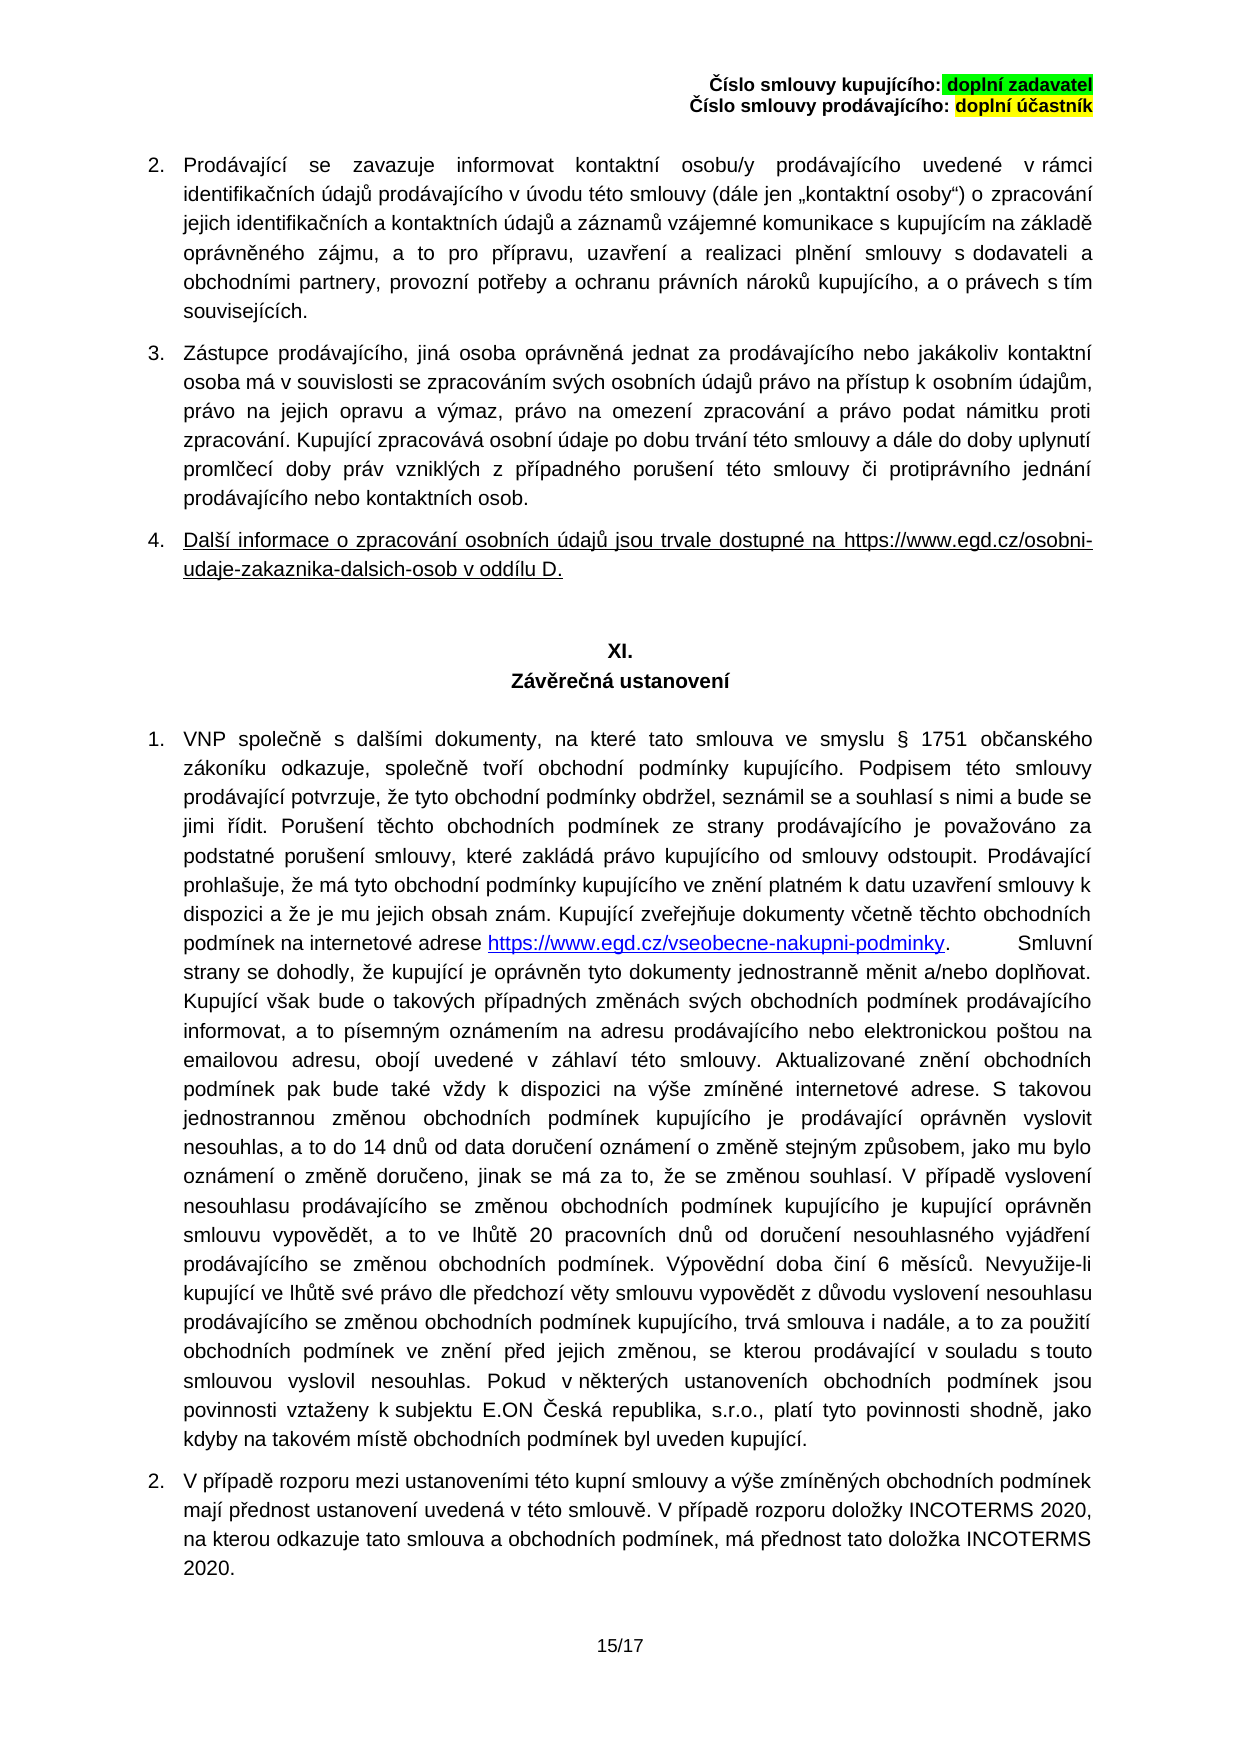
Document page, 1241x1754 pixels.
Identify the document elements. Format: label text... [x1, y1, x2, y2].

list VNP společně s dalšími dokumenty, na které tato smlouva ve smyslu § 1751 občanského zákoníku odkazuje, společně tvoří obchodní podmínky kupujícího. Podpisem této smlouvy prodávající potvrzuje, že tyto obchodní podmínky obdržel, seznámil se a souhlasí s nimi a bude se jimi řídit. Porušení těchto obchodních podmínek ze strany prodávajícího je považováno za podstatné porušení smlouvy, které zakládá právo kupujícího od smlouvy odstoupit. Prodávající prohlašuje, že má tyto obchodní podmínky kupujícího ve znění platném k datu uzavření smlouvy k dispozici a že je mu jejich obsah znám. Kupující zveřejňuje dokumenty včetně těchto obchodních podmínek na internetové adrese https://www.egd.cz/vseobecne-nakupni-podminky. Smluvní strany se dohodly, že kupující je oprávněn tyto dokumenty jednostranně měnit a/nebo doplňovat. Kupující však bude o takových případných změnách svých obchodních podmínek prodávajícího informovat, a to písemným oznámením na adresu prodávajícího nebo elektronickou poštou na emailovou adresu, obojí uvedené v záhlaví této smlouvy. Aktualizované znění obchodních podmínek pak bude také vždy k dispozici na výše zmíněné internetové adrese. S takovou jednostrannou změnou obchodních podmínek kupujícího je prodávající oprávněn vyslovit nesouhlas, a to do 14 dnů od data doručení oznámení o změně stejným způsobem, jako mu bylo oznámení o změně doručeno, jinak se má za to, že se změnou souhlasí. V případě vyslovení nesouhlasu prodávajícího se změnou obchodních podmínek kupujícího je kupující oprávněn smlouvu vypovědět, a to ve lhůtě 20 pracovních dnů od doručení nesouhlasného vyjádření prodávajícího se změnou obchodních podmínek. Výpovědní doba činí 6 měsíců. Nevyužije-li kupující ve lhůtě své právo dle předchozí věty smlouvu vypovědět z důvodu vyslovení nesouhlasu prodávajícího se změnou obchodních podmínek kupujícího, trvá smlouva i nadále, a to za použití obchodních podmínek ve znění před jejich změnou, se kterou prodávající v souladu s touto smlouvou vyslovil nesouhlas. Pokud v některých ustanoveních obchodních podmínek jsou povinnosti vztaženy k subjektu E.ON Česká republika, s.r.o., platí tyto povinnosti shodně, jako kdyby na takovém místě obchodních podmínek byl uveden kupující. [148, 722, 1093, 1451]
list V případě rozporu mezi ustanoveními této kupní smlouvy a výše zmíněných obchodních podmínek mají přednost ustanovení uvedená v této smlouvě. V případě rozporu doložky INCOTERMS 2020, na kterou odkazuje tato smlouva a obchodních podmínek, má přednost tato doložka INCOTERMS 2020. [148, 1463, 1093, 1580]
text XI. [148, 634, 1093, 663]
list Další informace o zpracování osobních údajů jsou trvale dostupné na https://www.egd.cz/osobni-udaje-zakaznika-dalsich-osob v oddílu D. [148, 523, 1093, 581]
text Závěrečná ustanovení [148, 663, 1093, 692]
title Zástupce prodávajícího, jiná osoba oprávněná jednat za prodávajícího nebo jakákoliv kontaktní osoba má v souvislosti se zpracováním svých osobních údajů právo na přístup k osobním údajům, právo na jejich opravu a výmaz, právo na omezení zpracování a právo podat námitku proti zpracování. Kupující zpracovává osobní údaje po dobu trvání této smlouvy a dále do doby uplynutí promlčecí doby práv vzniklých z případného porušení této smlouvy či protiprávního jednání prodávajícího nebo kontaktních osob. [148, 335, 1093, 510]
title Prodávající se zavazuje informovat kontaktní osobu/y prodávajícího uvedené v rámci identifikačních údajů prodávajícího v úvodu této smlouvy (dále jen „kontaktní osoby“) o zpracování jejich identifikačních a kontaktních údajů a záznamů vzájemné komunikace s kupujícím na základě oprávněného zájmu, a to pro přípravu, uzavření a realizaci plnění smlouvy s dodavateli a obchodními partnery, provozní potřeby a ochranu právních nároků kupujícího, a o právech s tím souvisejících. [148, 148, 1093, 323]
